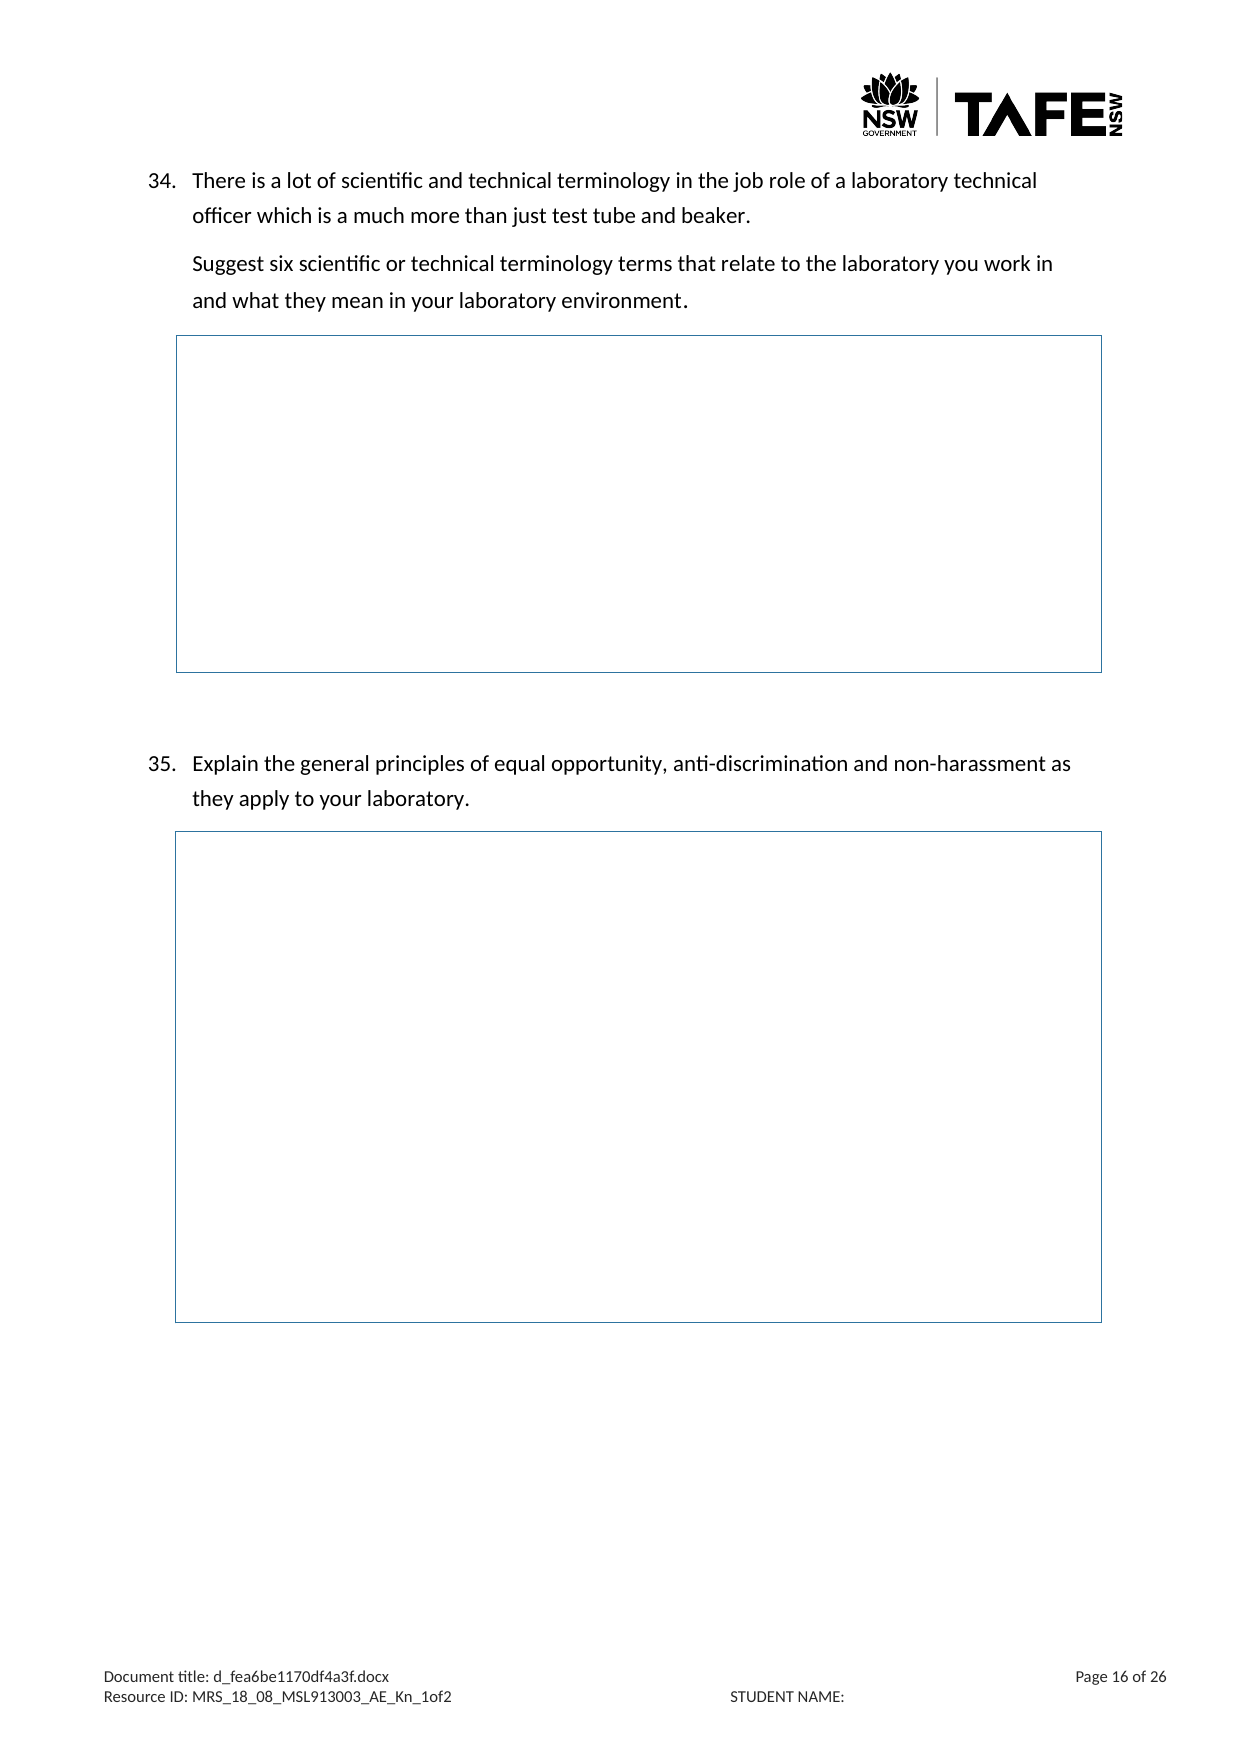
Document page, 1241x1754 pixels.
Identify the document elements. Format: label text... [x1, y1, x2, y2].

text Suggest six scientific or technical terminology terms that relate to the laboratory you work in and what they mean in your laboratory environment. [192, 249, 1092, 315]
list Explain the general principles of equal opportunity, anti-discrimination and non-harassment as they apply to your laboratory. [148, 749, 1092, 812]
picture [861, 71, 1123, 137]
list There is a lot of scientific and technical terminology in the job role of a laboratory technical officer which is a much more than just test tube and beaker. [148, 167, 1092, 229]
